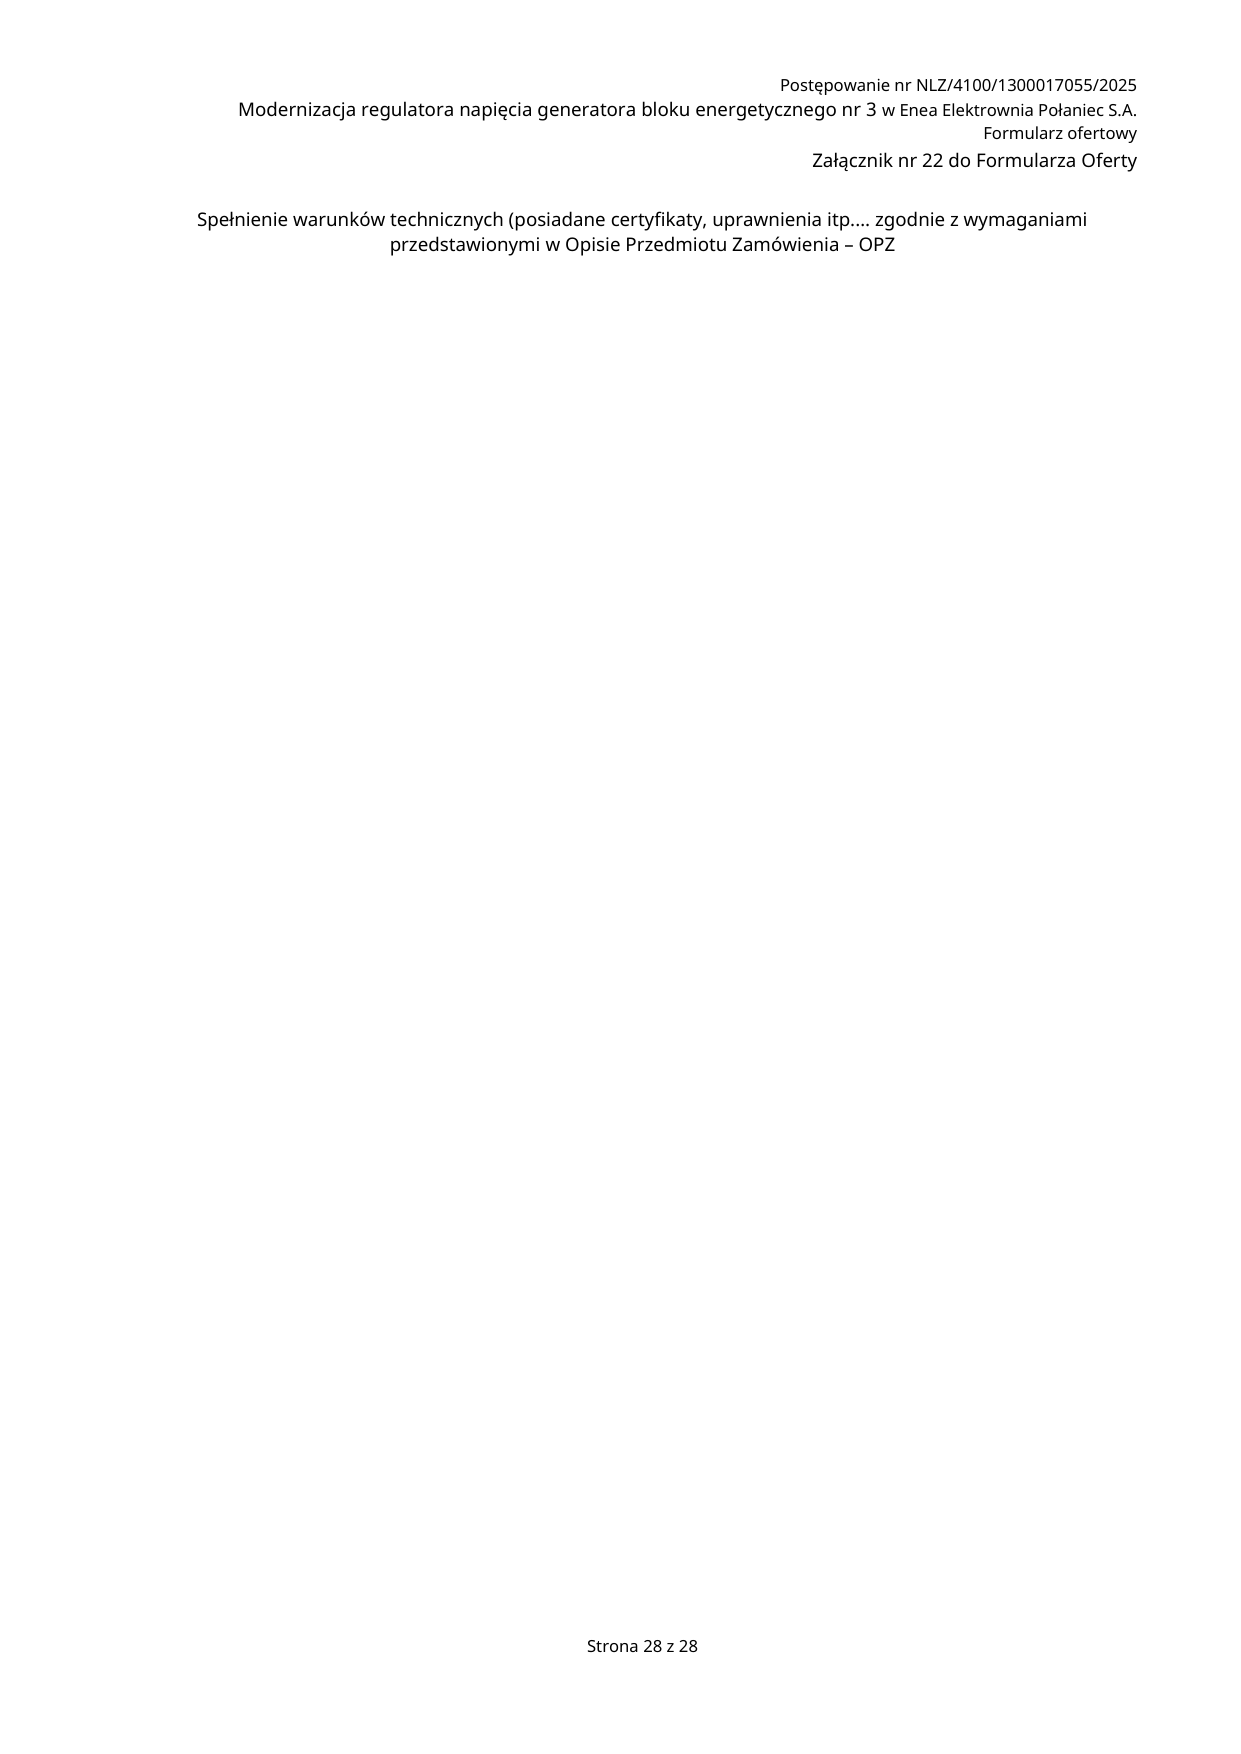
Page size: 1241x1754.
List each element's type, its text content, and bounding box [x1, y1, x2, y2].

text Załącznik nr 22 do Formularza Oferty [148, 148, 1137, 173]
text Spełnienie warunków technicznych (posiadane certyfikaty, uprawnienia itp.… zgodnie z wymaganiami przedstawionymi w Opisie Przedmiotu Zamówienia – OPZ [148, 206, 1137, 257]
